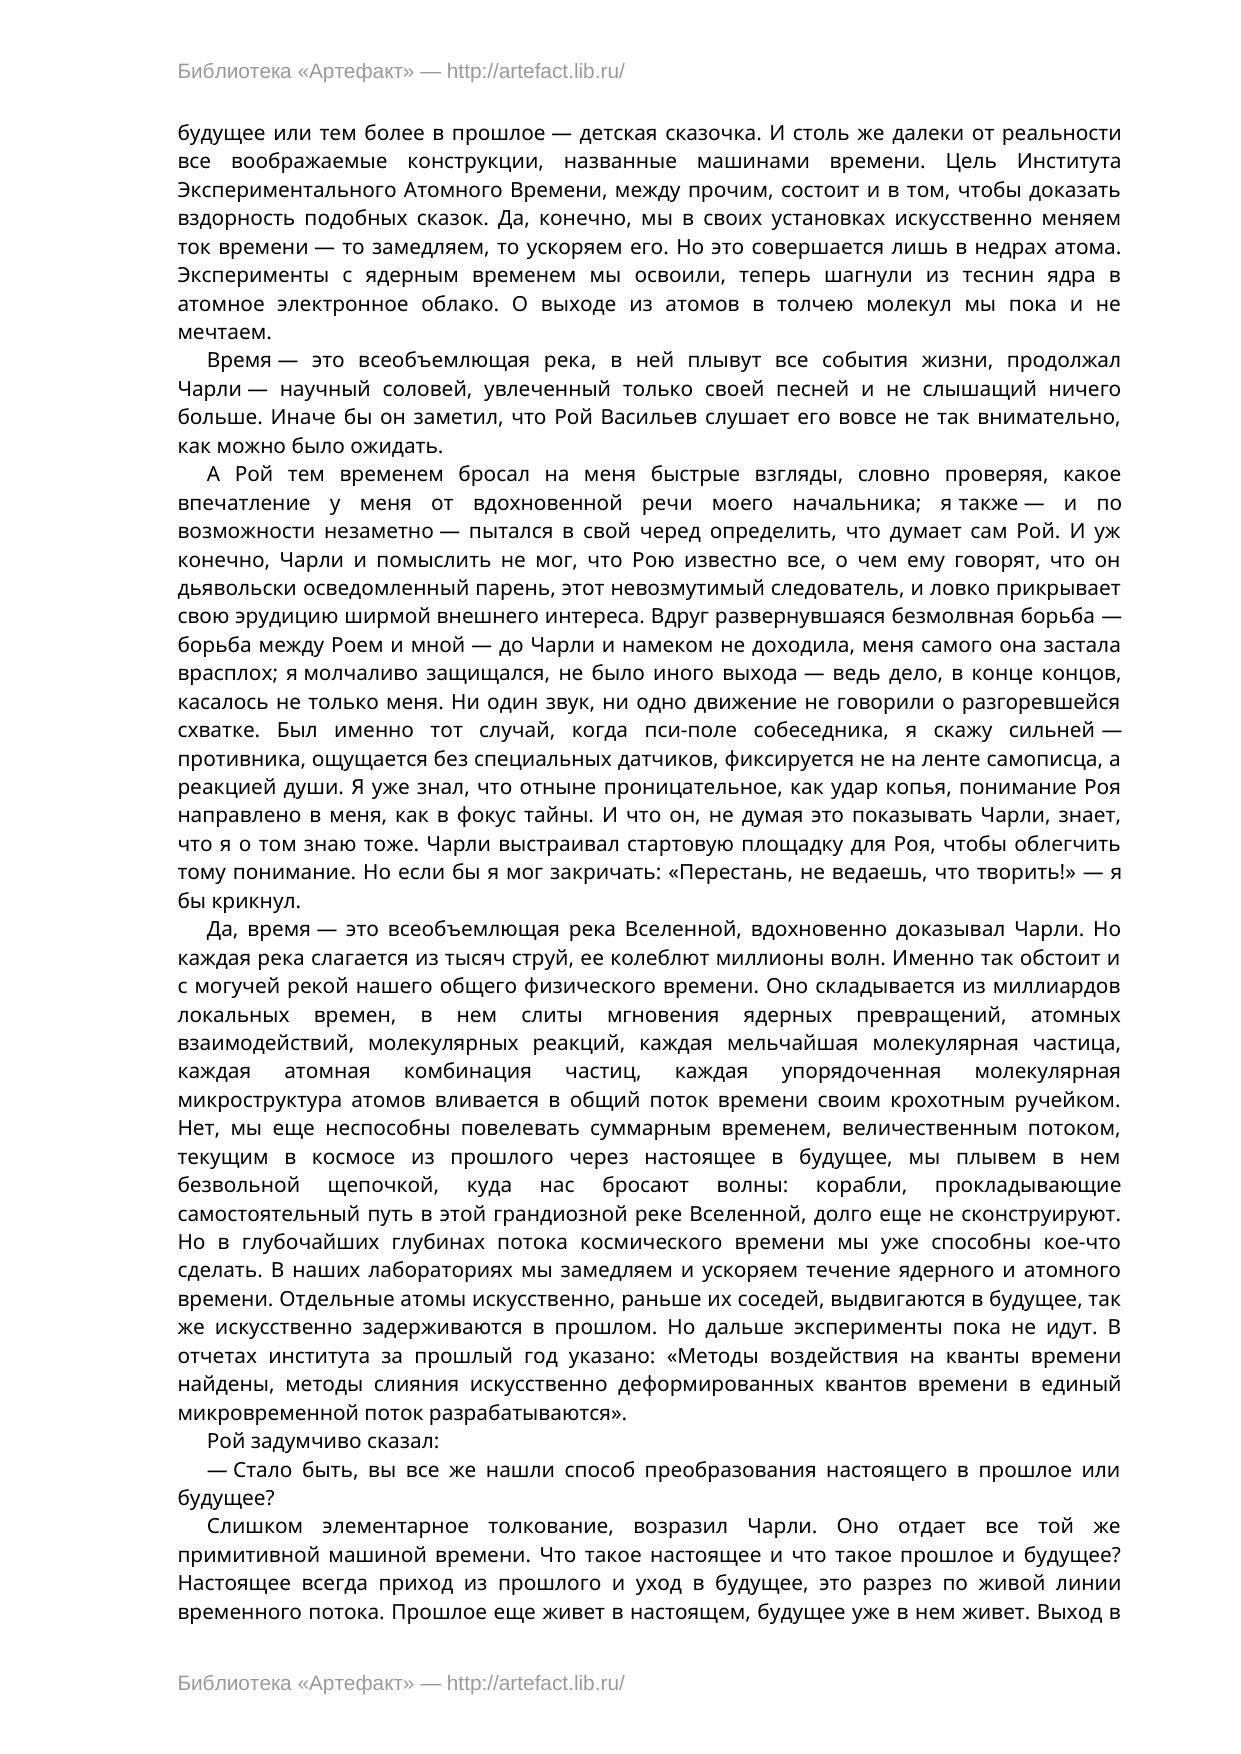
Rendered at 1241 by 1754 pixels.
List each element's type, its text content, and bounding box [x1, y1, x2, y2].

text Рой задумчиво сказал: [177, 1426, 1122, 1455]
text А Рой тем временем бросал на меня быстрые взгляды, словно проверяя, какое впечатление у меня от вдохновенной речи моего начальника; я также — и по возможности незаметно — пытался в свой черед определить, что думает сам Рой. И уж конечно, Чарли и помыслить не мог, что Рою известно все, о чем ему говорят, что он дьявольски осведомленный парень, этот невозмутимый следователь, и ловко прикрывает свою эрудицию ширмой внешнего интереса. Вдруг развернувшаяся безмолвная борьба — борьба между Роем и мной — до Чарли и намеком не доходила, меня самого она застала врасплох; я молчаливо защищался, не было иного выхода — ведь дело, в конце концов, касалось не только меня. Ни один звук, ни одно движение не говорили о разгоревшейся схватке. Был именно тот случай, когда пси-поле собеседника, я скажу сильней — противника, ощущается без специальных датчиков, фиксируется не на ленте самописца, а реакцией души. Я уже знал, что отныне проницательное, как удар копья, понимание Роя направлено в меня, как в фокус тайны. И что он, не думая это показывать Чарли, знает, что я о том знаю тоже. Чарли выстраивал стартовую площадку для Роя, чтобы облегчить тому понимание. Но если бы я мог закричать: «Перестань, не ведаешь, что творить!» — я бы крикнул. [177, 459, 1122, 914]
text Да, время — это всеобъемлющая река Вселенной, вдохновенно доказывал Чарли. Но каждая река слагается из тысяч струй, ее колеблют миллионы волн. Именно так обстоит и с могучей рекой нашего общего физического времени. Оно складывается из миллиардов локальных времен, в нем слиты мгновения ядерных превращений, атомных взаимодействий, молекулярных реакций, каждая мельчайшая молекулярная частица, каждая атомная комбинация частиц, каждая упорядоченная молекулярная микроструктура атомов вливается в общий поток времени своим крохотным ручейком. Нет, мы еще неспособны повелевать суммарным временем, величественным потоком, текущим в космосе из прошлого через настоящее в будущее, мы плывем в нем безвольной щепочкой, куда нас бросают волны: корабли, прокладывающие самостоятельный путь в этой грандиозной реке Вселенной, долго еще не сконструируют. Но в глубочайших глубинах потока космического времени мы уже способны кое-что сделать. В наших лабораториях мы замедляем и ускоряем течение ядерного и атомного времени. Отдельные атомы искусственно, раньше их соседей, выдвигаются в будущее, так же искусственно задерживаются в прошлом. Но дальше эксперименты пока не идут. В отчетах института за прошлый год указано: «Методы воздействия на кванты времени найдены, методы слияния искусственно деформированных квантов времени в единый микровременной поток разрабатываются». [177, 914, 1122, 1426]
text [177, 1512, 1122, 1625]
text — Стало быть, вы все же нашли способ преобразования настоящего в прошлое или будущее? [177, 1455, 1122, 1512]
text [177, 118, 1122, 346]
text Время — это всеобъемлющая река, в ней плывут все события жизни, продолжал Чарли — научный соловей, увлеченный только своей песней и не слышащий ничего больше. Иначе бы он заметил, что Рой Васильев слушает его вовсе не так внимательно, как можно было ожидать. [177, 346, 1122, 459]
